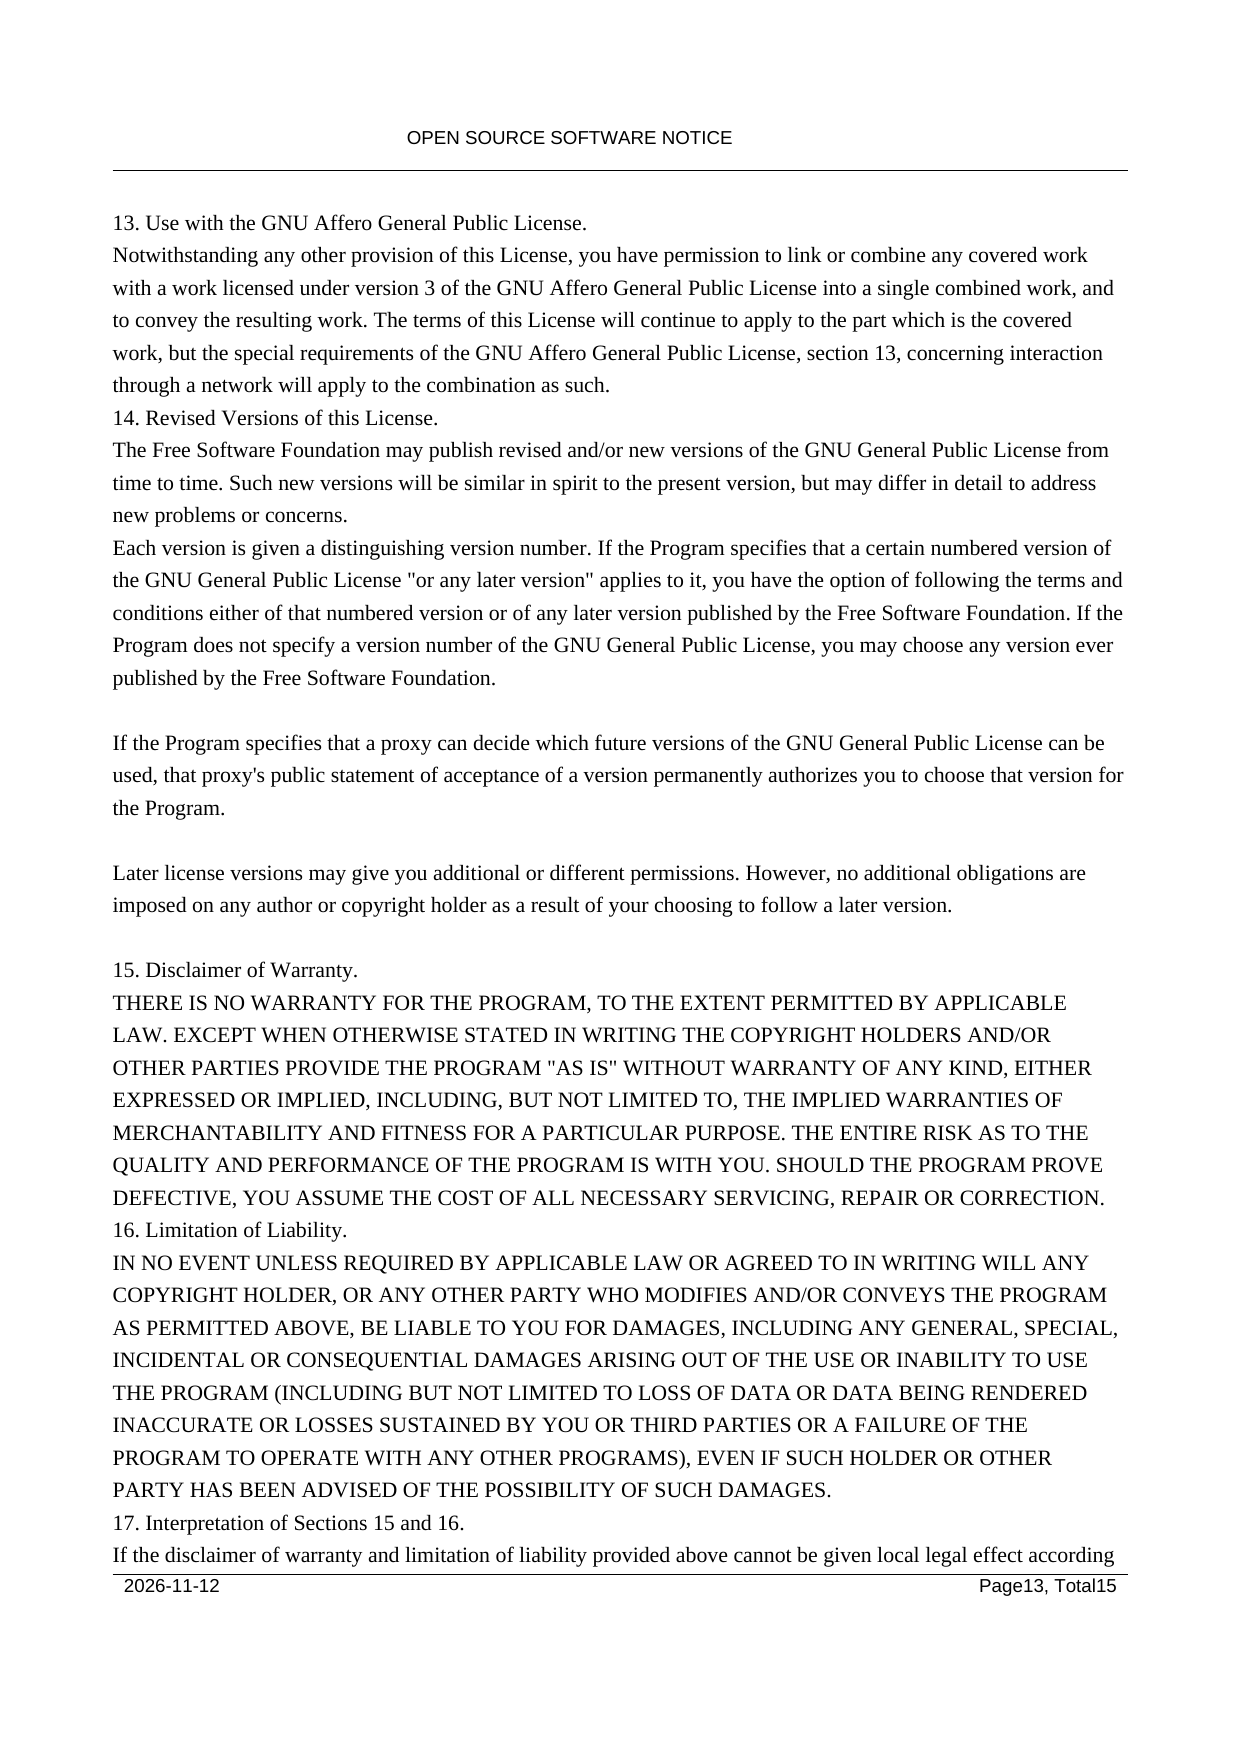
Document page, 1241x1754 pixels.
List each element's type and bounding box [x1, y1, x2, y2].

text [112, 206, 1128, 1571]
